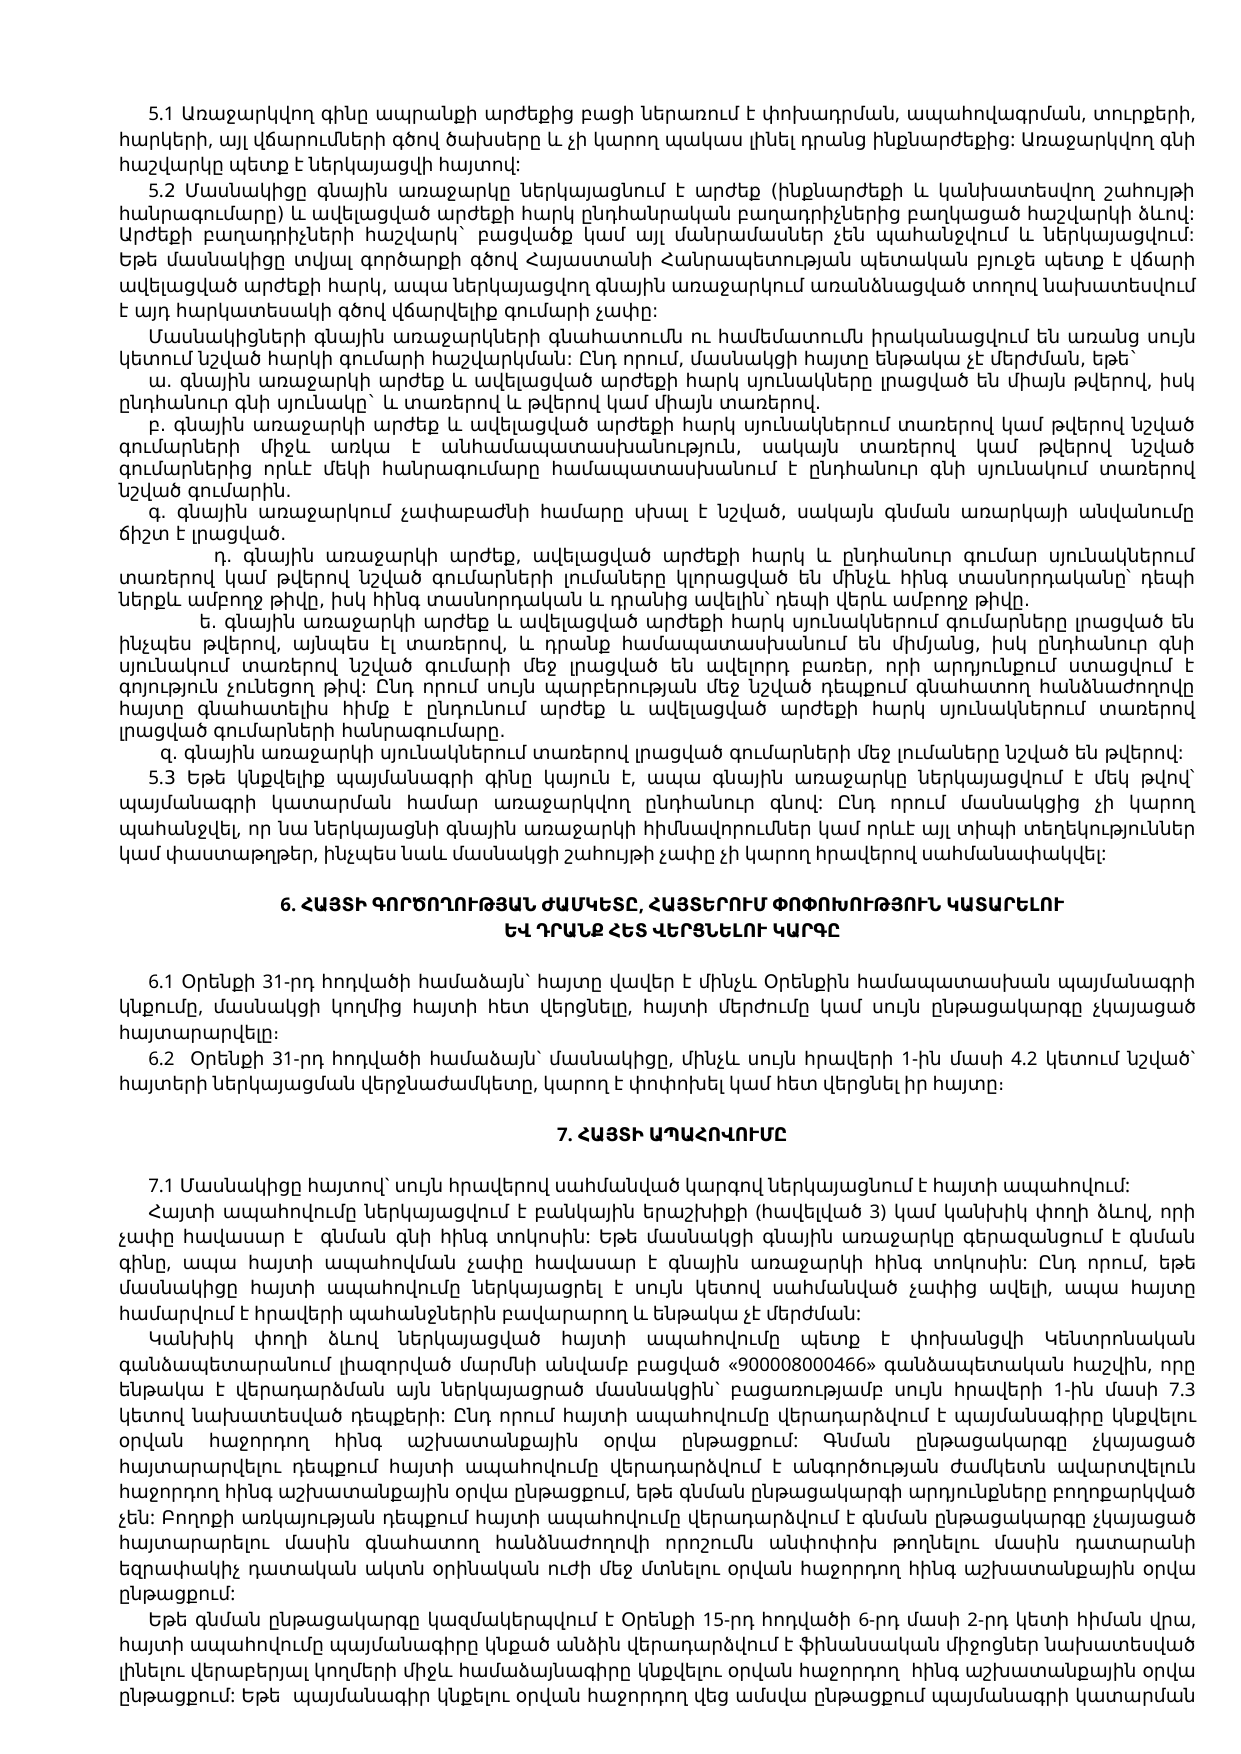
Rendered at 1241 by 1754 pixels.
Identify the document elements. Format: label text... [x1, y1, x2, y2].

text 6. ՀԱՅՏԻ ԳՈՐԾՈՂՈՒԹՅԱՆ ԺԱՄԿԵՏԸ, ՀԱՅՏԵՐՈՒՄ ՓՈՓՈԽՈՒԹՅՈՒՆ ԿԱՏԱՐԵԼՈՒ [118, 892, 1196, 917]
text 5.2 Մասնակիցը գնային առաջարկը ներկայացնում է արժեք (ինքնարժեքի և կանխատեսվող շահույթի հանրագումարը) և ավելացված արժեքի հարկ ընդհանրական բաղադրիչներից բաղկացած հաշվարկի ձևով: Արժեքի բաղադրիչների հաշվարկ` բացվածք կամ այլ մանրամասներ չեն պահանջվում և ներկայացվում: Եթե մասնակիցը տվյալ գործարքի գծով Հայաստանի Հանրապետության պետական բյուջե պետք է վճարի ավելացված արժեքի հարկ, ապա ներկայացվող գնային առաջարկում առանձնացված տողով նախատեսվում է այդ հարկատեսակի գծով վճարվելիք գումարի չափը: [118, 177, 1196, 323]
text Մասնակիցների գնային առաջարկների գնահատումն ու համեմատումն իրականացվում են առանց սույն կետում նշված հարկի գումարի հաշվարկման: Ընդ որում, մասնակցի հայտը ենթակա չէ մերժման, եթե` [118, 323, 1196, 370]
text բ. գնային առաջարկի արժեք և ավելացված արժեքի հարկ սյունակներում տառերով կամ թվերով նշված գումարների միջև առկա է անհամապատասխանություն, սակայն տառերով կամ թվերով նշված գումարներից որևէ մեկի հանրագումարը համապատասխանում է ընդհանուր գնի սյունակում տառերով նշված գումարին. [118, 414, 1196, 502]
text ե. գնային առաջարկի արժեք և ավելացված արժեքի հարկ սյունակներում գումարները լրացված են ինչպես թվերով, այնպես էլ տառերով, և դրանք համապատասխանում են միմյանց, իսկ ընդհանուր գնի սյունակում տառերով նշված գումարի մեջ լրացված են ավելորդ բառեր, որի արդյունքում ստացվում է գոյություն չունեցող թիվ: Ընդ որում սույն պարբերության մեջ նշված դեպքում գնահատող հանձնաժողովը հայտը գնահատելիս հիմք է ընդունում արժեք և ավելացված արժեքի հարկ սյունակներում տառերով լրացված գումարների հանրագումարը. [118, 611, 1196, 742]
text զ. գնային առաջարկի սյունակներում տառերով լրացված գումարների մեջ լումաները նշված են թվերով: [118, 742, 1196, 764]
text դ. գնային առաջարկի արժեք, ավելացված արժեքի հարկ և ընդհանուր գումար սյունակներում տառերով կամ թվերով նշված գումարների լումաները կլորացված են մինչև հինգ տասնորդականը՝ դեպի ներքև ամբողջ թիվը, իսկ հինգ տասնորդական և դրանից ավելին՝ դեպի վերև ամբողջ թիվը. [118, 545, 1196, 611]
text գ. գնային առաջարկում չափաբաժնի համարը սխալ է նշված, սակայն գնման առարկայի անվանումը ճիշտ է լրացված. [118, 502, 1196, 545]
text 5.3 Եթե կնքվելիք պայմանագրի գինը կայուն է, ապա գնային առաջարկը ներկայացվում է մեկ թվով՝ պայմանագրի կատարման համար առաջարկվող ընդհանուր գնով: Ընդ որում մասնակցից չի կարող պահանջվել, որ նա ներկայացնի գնային առաջարկի հիմնավորումներ կամ որևէ այլ տիպի տեղեկություններ կամ փաստաթղթեր, ինչպես նաև մասնակցի շահույթի չափը չի կարող հրավերով սահմանափակվել: [118, 764, 1196, 866]
text 5.1 Առաջարկվող գինը ապրանքի արժեքից բացի ներառում է փոխադրման, ապահովագրման, տուրքերի, հարկերի, այլ վճարումների գծով ծախսերը և չի կարող պակաս լինել դրանց ինքնարժեքից: Առաջարկվող գնի հաշվարկը պետք է ներկայացվի հայտով: [118, 101, 1196, 177]
text 7. ՀԱՅՏԻ ԱՊԱՀՈՎՈՒՄԸ [118, 1121, 1196, 1147]
text 6.2 Օրենքի 31-րդ հոդվածի համաձայն` մասնակիցը, մինչև սույն հրավերի 1-ին մասի 4.2 կետում նշված` հայտերի ներկայացման վերջնաժամկետը, կարող է փոփոխել կամ հետ վերցնել իր հայտը։ [118, 1045, 1196, 1096]
text Կանխիկ փողի ձևով ներկայացված հայտի ապահովումը պետք է փոխանցվի Կենտրոնական գանձապետարանում լիազորված մարմնի անվամբ բացված «900008000466» գանձապետական հաշվին, որը ենթակա է վերադարձման այն ներկայացրած մասնակցին` բացառությամբ սույն հրավերի 1-ին մասի 7.3 կետով նախատեսված դեպքերի: Ընդ որում հայտի ապահովումը վերադարձվում է պայմանագիրը կնքվելու օրվան հաջորդող հինգ աշխատանքային օրվա ընթացքում: Գնման ընթացակարգը չկայացած հայտարարվելու դեպքում հայտի ապահովումը վերադարձվում է անգործության ժամկետն ավարտվելուն հաջորդող հինգ աշխատանքային օրվա ընթացքում, եթե գնման ընթացակարգի արդյունքները բողոքարկված չեն: Բողոքի առկայության դեպքում հայտի ապահովումը վերադարձվում է գնման ընթացակարգը չկայացած հայտարարելու մասին գնահատող հանձնաժողովի որոշումն անփոփոխ թողնելու մասին դատարանի եզրափակիչ դատական ակտն օրինական ուժի մեջ մտնելու օրվան հաջորդող հինգ աշխատանքային օրվա ընթացքում: [118, 1326, 1196, 1606]
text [118, 1606, 1196, 1708]
text 6.1 Օրենքի 31-րդ հոդվածի համաձայն` հայտը վավեր է մինչև Օրենքին համապատասխան պայմանագրի կնքումը, մասնակցի կողմից հայտի հետ վերցնելը, հայտի մերժումը կամ սույն ընթացակարգը չկայացած հայտարարվելը։ [118, 968, 1196, 1045]
text ԵՎ ԴՐԱՆՔ ՀԵՏ ՎԵՐՑՆԵԼՈՒ ԿԱՐԳԸ [118, 917, 1196, 943]
text ա. գնային առաջարկի արժեք և ավելացված արժեքի հարկ սյունակները լրացված են միայն թվերով, իսկ ընդհանուր գնի սյունակը` և տառերով և թվերով կամ միայն տառերով. [118, 370, 1196, 414]
text Հայտի ապահովումը ներկայացվում է բանկային երաշխիքի (հավելված 3) կամ կանխիկ փողի ձևով, որի չափը հավասար է գնման գնի հինգ տոկոսին: Եթե մասնակցի գնային առաջարկը գերազանցում է գնման գինը, ապա հայտի ապահովման չափը հավասար է գնային առաջարկի հինգ տոկոսին: Ընդ որում, եթե մասնակիցը հայտի ապահովումը ներկայացրել է սույն կետով սահմանված չափից ավելի, ապա հայտը համարվում է հրավերի պահանջներին բավարարող և ենթակա չէ մերժման: [118, 1198, 1196, 1326]
text 7.1 Մասնակիցը հայտով` սույն հրավերով սահմանված կարգով ներկայացնում է հայտի ապահովում: [118, 1172, 1196, 1198]
